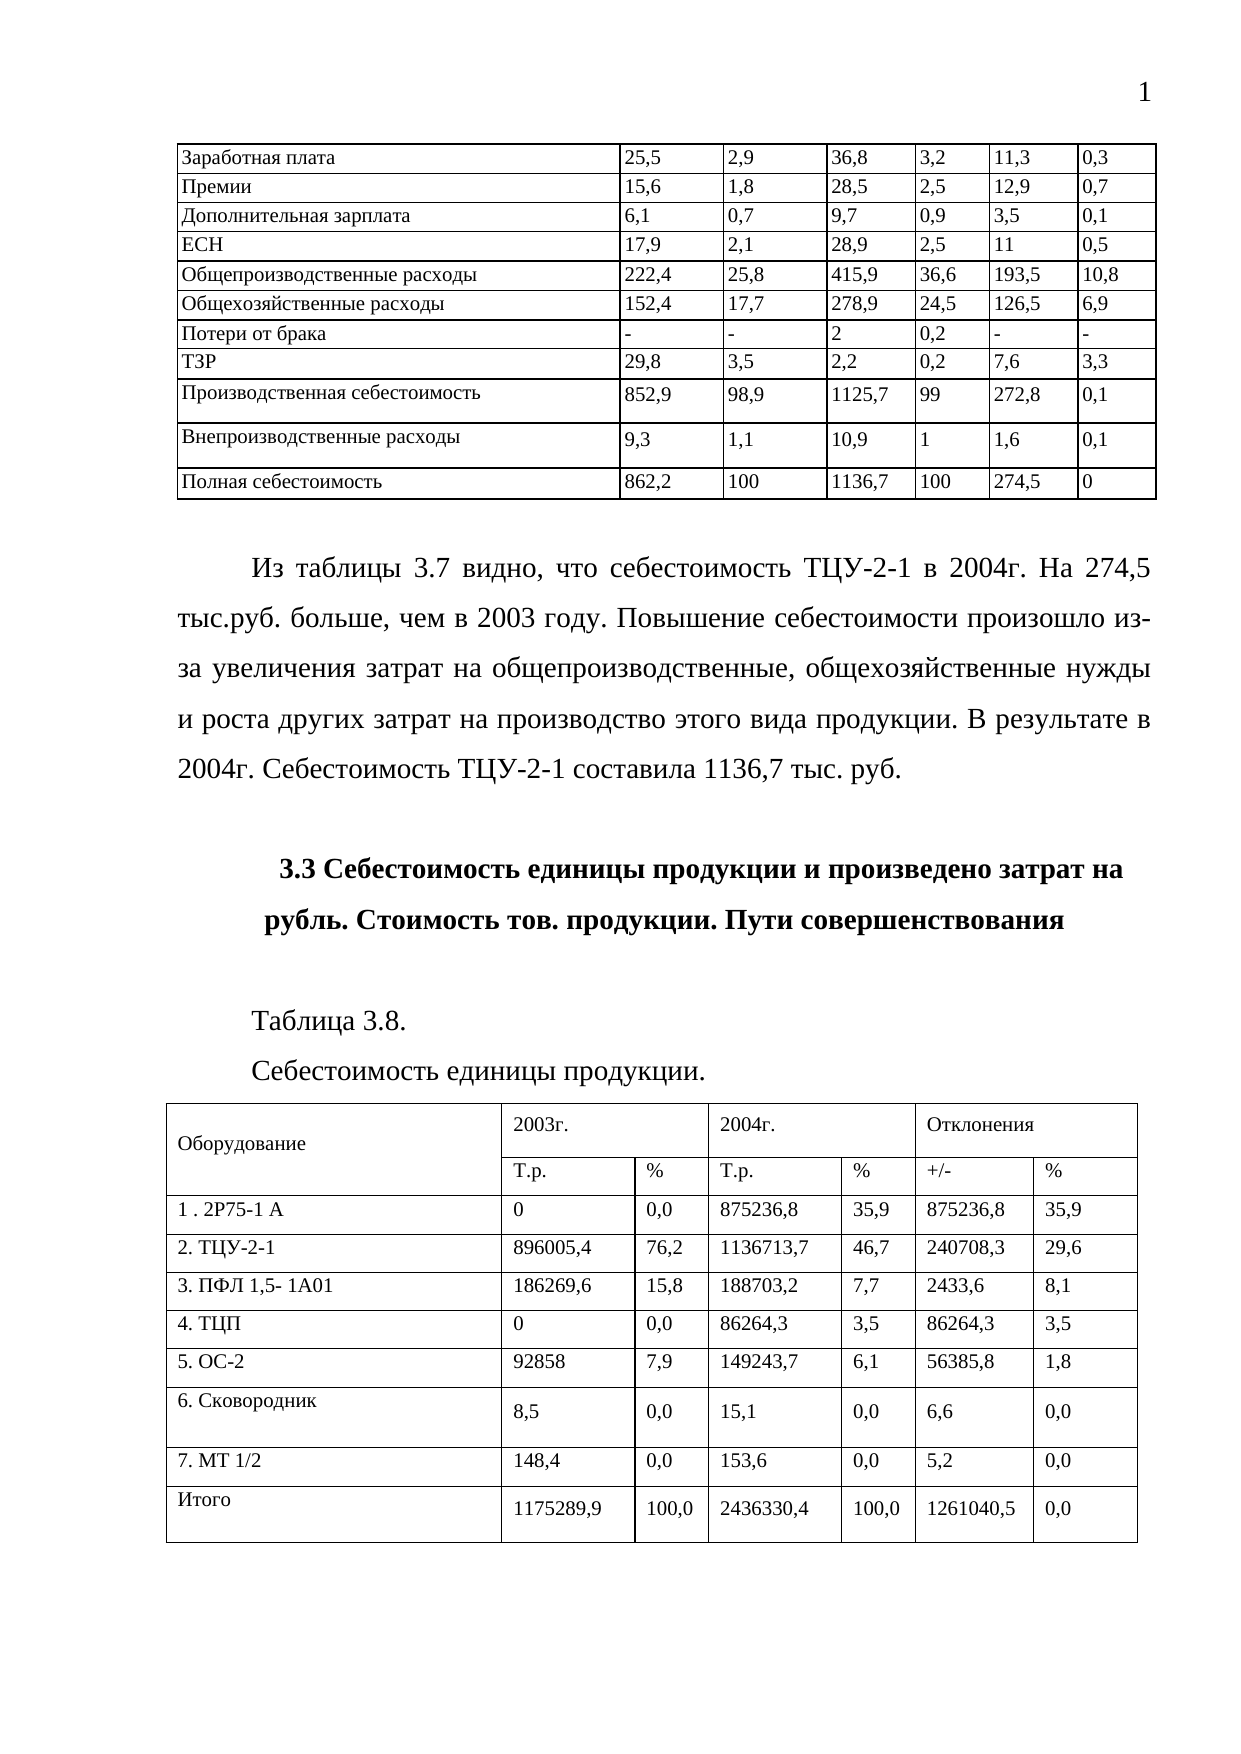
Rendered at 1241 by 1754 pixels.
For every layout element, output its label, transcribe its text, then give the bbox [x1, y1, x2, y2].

table_cell ТЗР [178, 349, 619, 378]
table_cell 92858 [502, 1349, 634, 1387]
table_cell 0 [502, 1196, 634, 1234]
table_cell 0,9 [916, 203, 989, 231]
table_cell 98,9 [724, 380, 826, 422]
table_cell 15,8 [636, 1273, 708, 1310]
table_cell % [842, 1158, 915, 1195]
table_cell 2436330,4 [709, 1487, 841, 1542]
table_cell 2,5 [916, 232, 989, 260]
table_cell 2,2 [828, 349, 915, 378]
table_header 2003г. [502, 1104, 708, 1157]
table_cell 0,0 [842, 1448, 915, 1486]
table_cell ЕСН [178, 232, 619, 260]
table_cell 415,9 [828, 262, 915, 289]
table_cell 0,0 [842, 1388, 915, 1447]
table_cell 274,5 [990, 469, 1077, 498]
table_cell 6,6 [916, 1388, 1033, 1447]
table_cell 0,1 [1079, 380, 1155, 422]
table_cell 1136713,7 [709, 1235, 841, 1272]
table_cell 3,5 [724, 349, 826, 378]
table_cell 2433,6 [916, 1273, 1033, 1310]
table_header Отклонения [916, 1104, 1137, 1157]
table_cell - [1079, 321, 1155, 348]
table_cell 1175289,9 [502, 1487, 634, 1542]
table_cell - [724, 321, 826, 348]
table_cell 86264,3 [916, 1311, 1033, 1348]
table_cell Производственная себестоимость [178, 380, 619, 422]
table_cell 36,8 [828, 145, 915, 172]
table_cell 193,5 [990, 262, 1077, 289]
table_cell 24,5 [916, 291, 989, 319]
table_cell 1125,7 [828, 380, 915, 422]
table_cell 28,5 [828, 174, 915, 202]
table_cell 7,9 [636, 1349, 708, 1387]
table_cell 896005,4 [502, 1235, 634, 1272]
text Себестоимость единицы продукции. [177, 1053, 1152, 1086]
table_cell 76,2 [636, 1235, 708, 1272]
table_cell Внепроизводственные расходы [178, 424, 619, 467]
table_cell 100,0 [636, 1487, 708, 1542]
table_cell % [636, 1158, 708, 1195]
table_cell 15,1 [709, 1388, 841, 1447]
table_cell 35,9 [1034, 1196, 1137, 1234]
table_cell 3,5 [842, 1311, 915, 1348]
table_header 2004г. [709, 1104, 915, 1157]
table_cell 0,1 [1079, 424, 1155, 467]
table_cell Общепроизводственные расходы [178, 262, 619, 289]
table_cell 0,0 [1034, 1388, 1137, 1447]
table_cell 0,1 [1079, 203, 1155, 231]
table_cell 2,1 [724, 232, 826, 260]
table_cell 6. Сковородник [167, 1388, 501, 1447]
table_cell 126,5 [990, 291, 1077, 319]
table_cell 0,0 [636, 1311, 708, 1348]
table_cell 0,2 [916, 321, 989, 348]
table_cell 7,6 [990, 349, 1077, 378]
table_cell 2,9 [724, 145, 826, 172]
table_cell % [1034, 1158, 1137, 1195]
table_cell 11,3 [990, 145, 1077, 172]
table_cell 36,6 [916, 262, 989, 289]
table_cell 0,0 [1034, 1448, 1137, 1486]
table_cell 15,6 [621, 174, 723, 202]
table_cell 1,8 [1034, 1349, 1137, 1387]
table_cell 272,8 [990, 380, 1077, 422]
table_cell 7. МТ 1/2 [167, 1448, 501, 1486]
table_cell 852,9 [621, 380, 723, 422]
table_cell 240708,3 [916, 1235, 1033, 1272]
table_cell Премии [178, 174, 619, 202]
table_cell Потери от брака [178, 321, 619, 348]
table_cell 3. ПФЛ 1,5- 1А01 [167, 1273, 501, 1310]
table_cell 0 [502, 1311, 634, 1348]
table_cell 1,8 [724, 174, 826, 202]
table_cell Дополнительная зарплата [178, 203, 619, 231]
table_cell 29,8 [621, 349, 723, 378]
table_cell 100,0 [842, 1487, 915, 1542]
table_cell 25,5 [621, 145, 723, 172]
table_cell 3,5 [990, 203, 1077, 231]
table_header Оборудование [167, 1104, 501, 1195]
table_cell 152,4 [621, 291, 723, 319]
table_cell 0,3 [1079, 145, 1155, 172]
table_cell 186269,6 [502, 1273, 634, 1310]
table_cell 1 . 2Р75-1 А [167, 1196, 501, 1234]
table_cell - [621, 321, 723, 348]
table_cell 11 [990, 232, 1077, 260]
table_cell 99 [916, 380, 989, 422]
table_cell Полная себестоимость [178, 469, 619, 498]
table_cell 8,5 [502, 1388, 634, 1447]
table_cell 9,3 [621, 424, 723, 467]
table_cell 12,9 [990, 174, 1077, 202]
table_cell 188703,2 [709, 1273, 841, 1310]
table_cell 2. ТЦУ-2-1 [167, 1235, 501, 1272]
table_cell 3,5 [1034, 1311, 1137, 1348]
table_cell Т.р. [502, 1158, 634, 1195]
table_cell 1,6 [990, 424, 1077, 467]
table_cell 9,7 [828, 203, 915, 231]
table_cell 875236,8 [709, 1196, 841, 1234]
table_cell 6,9 [1079, 291, 1155, 319]
table_cell - [990, 321, 1077, 348]
table_cell 1,1 [724, 424, 826, 467]
table_cell 0,0 [636, 1448, 708, 1486]
table_cell 46,7 [842, 1235, 915, 1272]
text Таблица 3.8. [177, 1003, 1152, 1036]
table_cell 4. ТЦП [167, 1311, 501, 1348]
table_cell 3,2 [916, 145, 989, 172]
table_cell Заработная плата [178, 145, 619, 172]
table_cell 8,1 [1034, 1273, 1137, 1310]
table_cell 29,6 [1034, 1235, 1137, 1272]
table_cell 0,0 [1034, 1487, 1137, 1542]
table_cell 862,2 [621, 469, 723, 498]
table_cell 17,9 [621, 232, 723, 260]
table_cell +/- [916, 1158, 1033, 1195]
table_cell 875236,8 [916, 1196, 1033, 1234]
table_cell 2 [828, 321, 915, 348]
table_cell 5. ОС-2 [167, 1349, 501, 1387]
table_cell 148,4 [502, 1448, 634, 1486]
table_cell 0 [1079, 469, 1155, 498]
table_cell 10,8 [1079, 262, 1155, 289]
table_cell 28,9 [828, 232, 915, 260]
table_cell 0,0 [636, 1388, 708, 1447]
table_cell 100 [724, 469, 826, 498]
table_cell 149243,7 [709, 1349, 841, 1387]
table_cell 6,1 [621, 203, 723, 231]
table_cell 0,5 [1079, 232, 1155, 260]
table_cell 1136,7 [828, 469, 915, 498]
table_cell 10,9 [828, 424, 915, 467]
table_cell 153,6 [709, 1448, 841, 1486]
table_cell 100 [916, 469, 989, 498]
text Из таблицы 3.7 видно, что себестоимость ТЦУ-2-1 в 2004г. На 274,5 тыс.руб. больше, чем в 2003 году. Повышение себестоимости произошло из-за увеличения затрат на общепроизводственные, общехозяйственные нужды и роста других затрат на производство этого вида продукции. В результате в 2004г. Себестоимость ТЦУ-2-1 составила 1136,7 тыс. руб. [177, 550, 1152, 784]
table_cell 3,3 [1079, 349, 1155, 378]
table_cell Общехозяйственные расходы [178, 291, 619, 319]
table_cell 1 [916, 424, 989, 467]
table_cell 86264,3 [709, 1311, 841, 1348]
table_cell 6,1 [842, 1349, 915, 1387]
table_cell 17,7 [724, 291, 826, 319]
table_cell 35,9 [842, 1196, 915, 1234]
table_cell 222,4 [621, 262, 723, 289]
table_cell 2,5 [916, 174, 989, 202]
table_cell 0,0 [636, 1196, 708, 1234]
table_cell Т.р. [709, 1158, 841, 1195]
table_cell 1261040,5 [916, 1487, 1033, 1542]
table_cell 56385,8 [916, 1349, 1033, 1387]
table_cell 278,9 [828, 291, 915, 319]
table_cell 25,8 [724, 262, 826, 289]
table_cell 5,2 [916, 1448, 1033, 1486]
table_cell 0,7 [1079, 174, 1155, 202]
text 3.3 Себестоимость единицы продукции и произведено затрат на рубль. Стоимость тов. продукции. Пути совершенствования [177, 852, 1152, 936]
table_cell 0,7 [724, 203, 826, 231]
table_cell 0,2 [916, 349, 989, 378]
table_cell Итого [167, 1487, 501, 1542]
table_cell 7,7 [842, 1273, 915, 1310]
